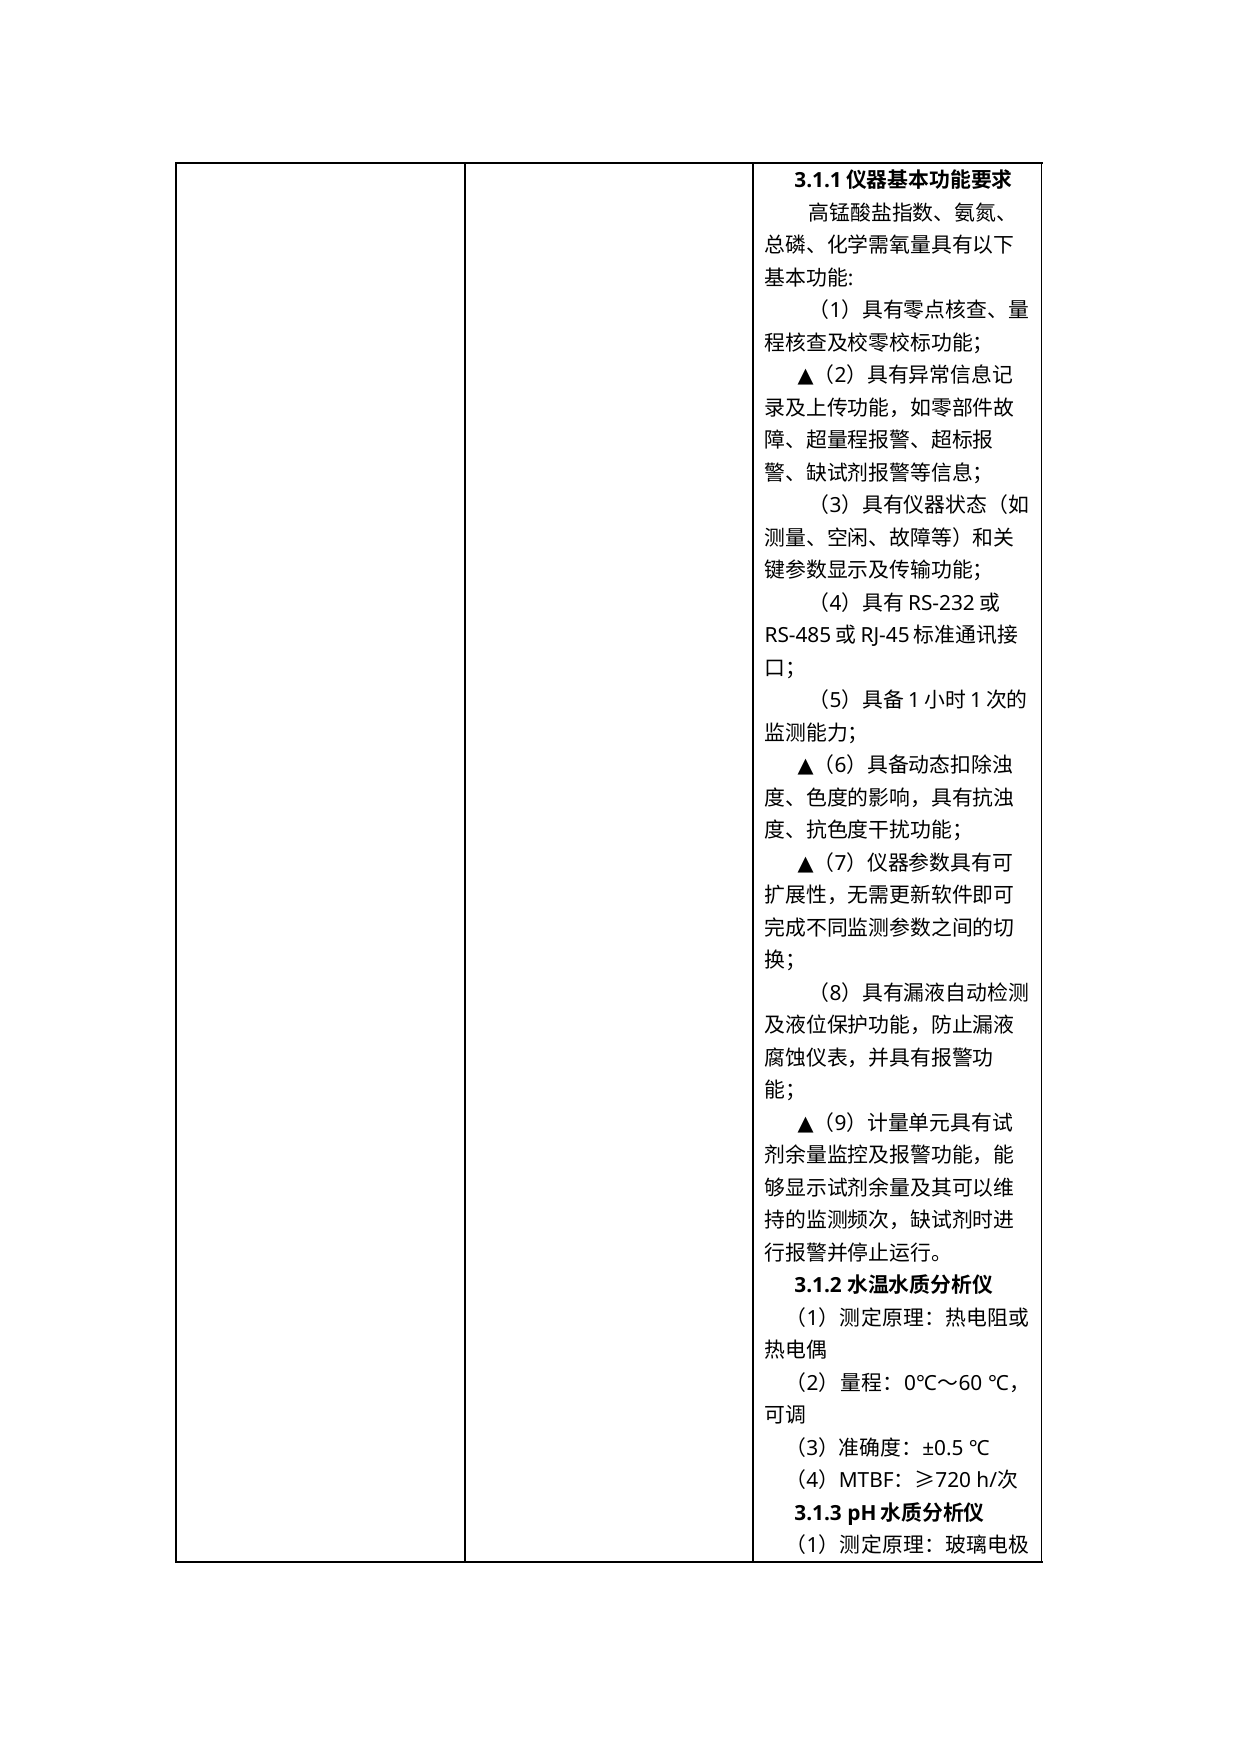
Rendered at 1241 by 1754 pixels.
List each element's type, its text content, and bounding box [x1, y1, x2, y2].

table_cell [754, 164, 1041, 1561]
table_cell 1 [177, 164, 464, 1561]
table_cell [466, 164, 752, 1561]
